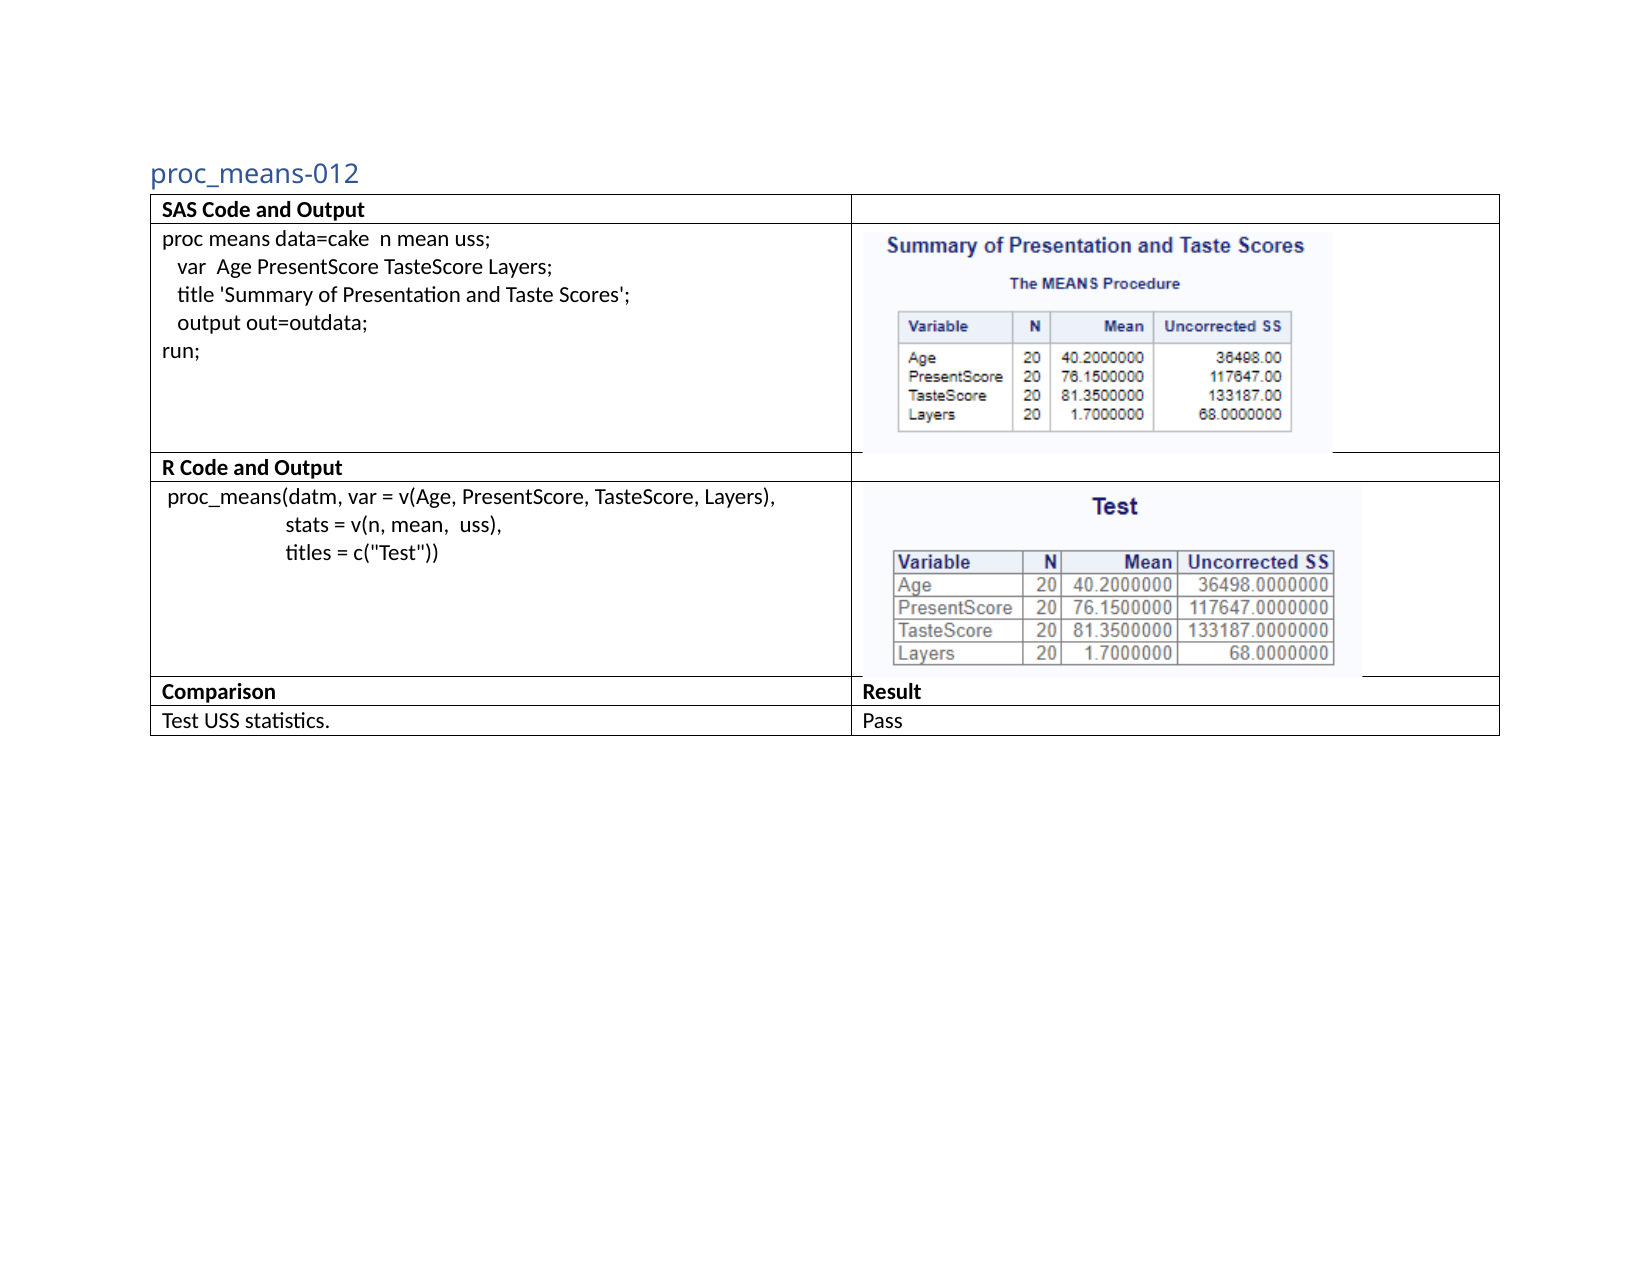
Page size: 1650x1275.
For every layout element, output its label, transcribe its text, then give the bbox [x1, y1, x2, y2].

table_cell [1363, 482, 1499, 676]
table_header [852, 195, 1499, 223]
table_cell [852, 453, 1499, 481]
table_cell [852, 482, 862, 676]
table_cell R Code and Output [151, 453, 851, 481]
table_cell [852, 224, 862, 452]
table_cell proc means data=cake n mean uss; var Age PresentScore TasteScore Layers; title 'Summary of Presentation and Taste Scores'; output out=outdata; run; [151, 224, 851, 452]
picture [862, 482, 1363, 677]
table_cell Result [852, 677, 1499, 705]
picture [862, 224, 1333, 453]
table_header SAS Code and Output [151, 195, 851, 223]
table_cell [1333, 224, 1499, 452]
subtitle proc_means-012 [150, 154, 1500, 191]
table_cell Test USS statistics. [151, 706, 851, 734]
table_cell Pass [852, 706, 1499, 734]
table_cell Comparison [151, 677, 851, 705]
table_cell proc_means(datm, var = v(Age, PresentScore, TasteScore, Layers), stats = v(n, mean, uss), titles = c("Test")) [151, 482, 851, 676]
